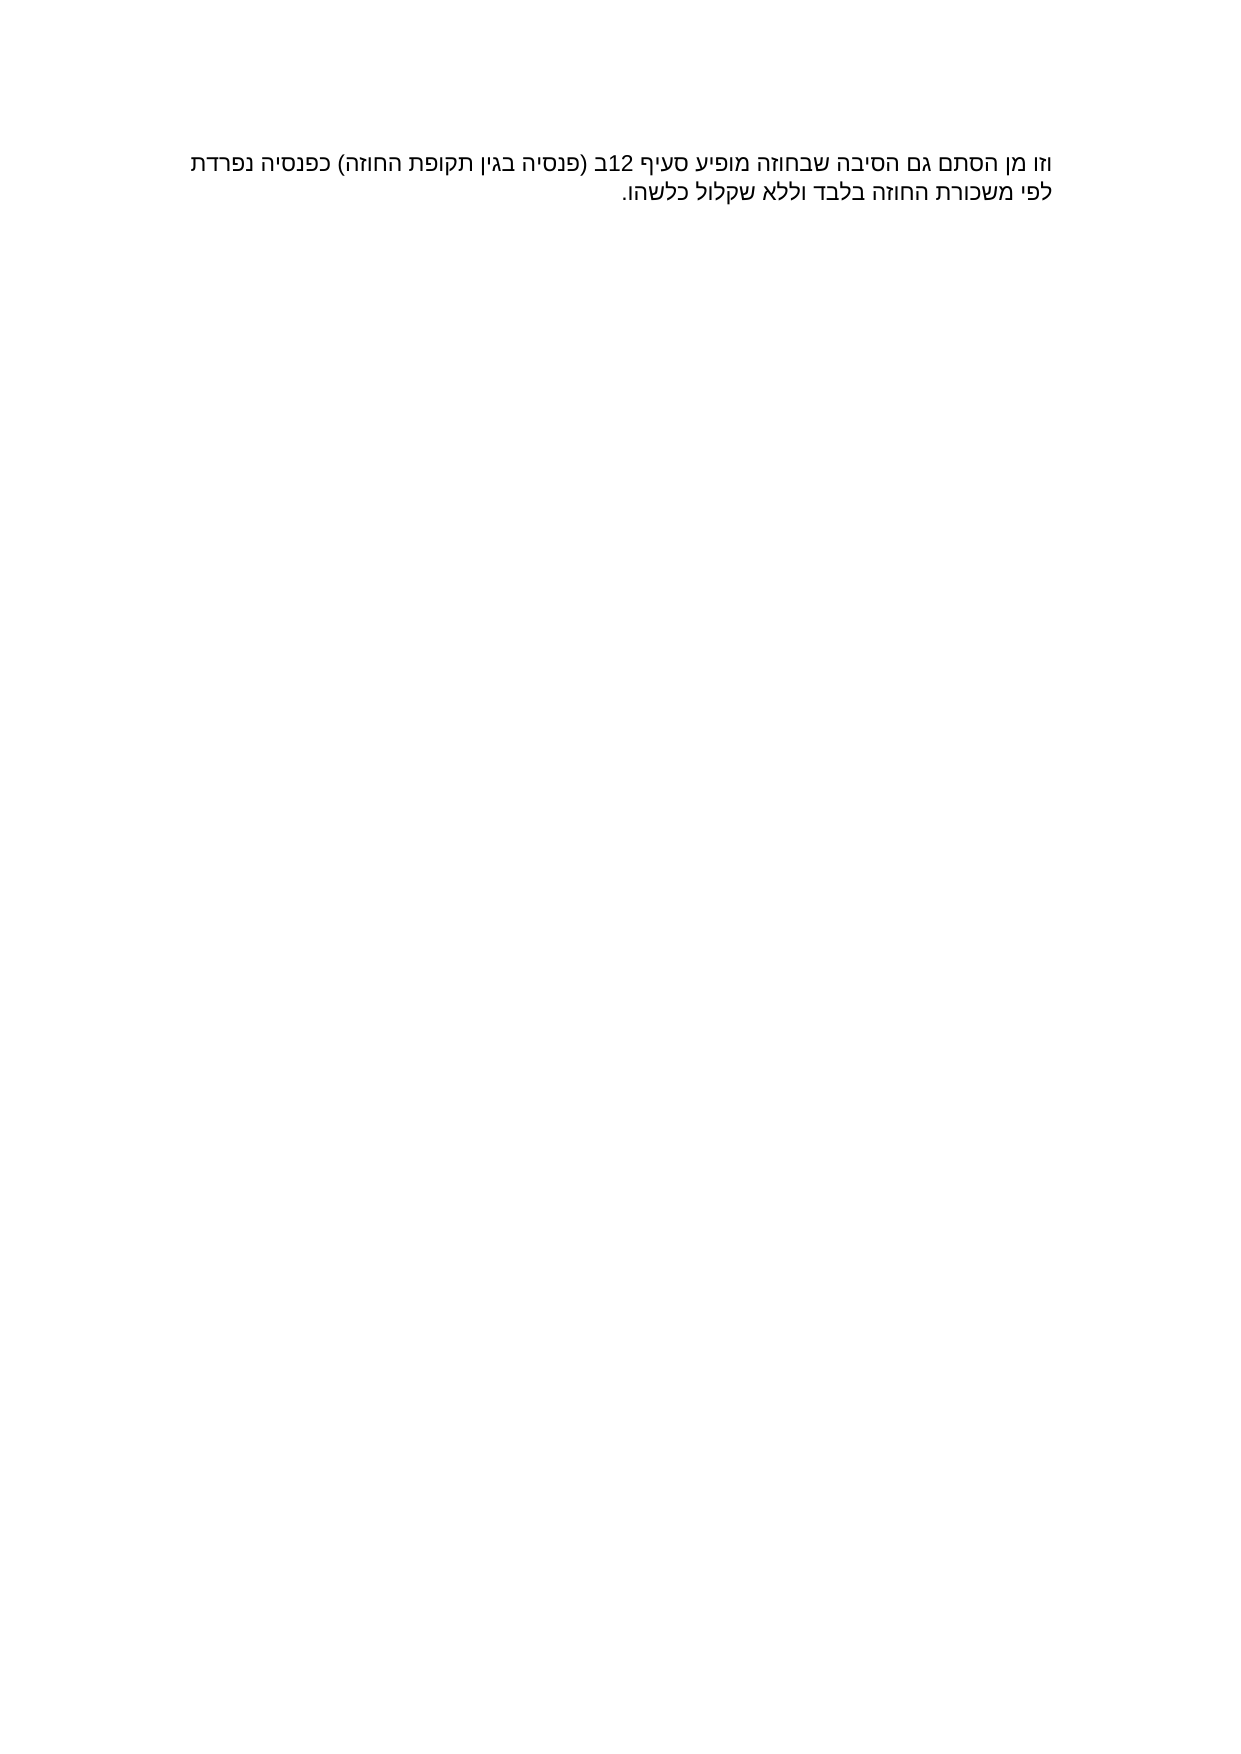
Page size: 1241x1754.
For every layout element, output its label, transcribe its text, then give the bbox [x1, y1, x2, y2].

text וזו מן הסתם גם הסיבה שבחוזה מופיע סעיף 12ב (פנסיה בגין תקופת החוזה) כפנסיה נפרדת לפי משכורת החוזה בלבד וללא שקלול כלשהו. [187, 150, 1053, 205]
